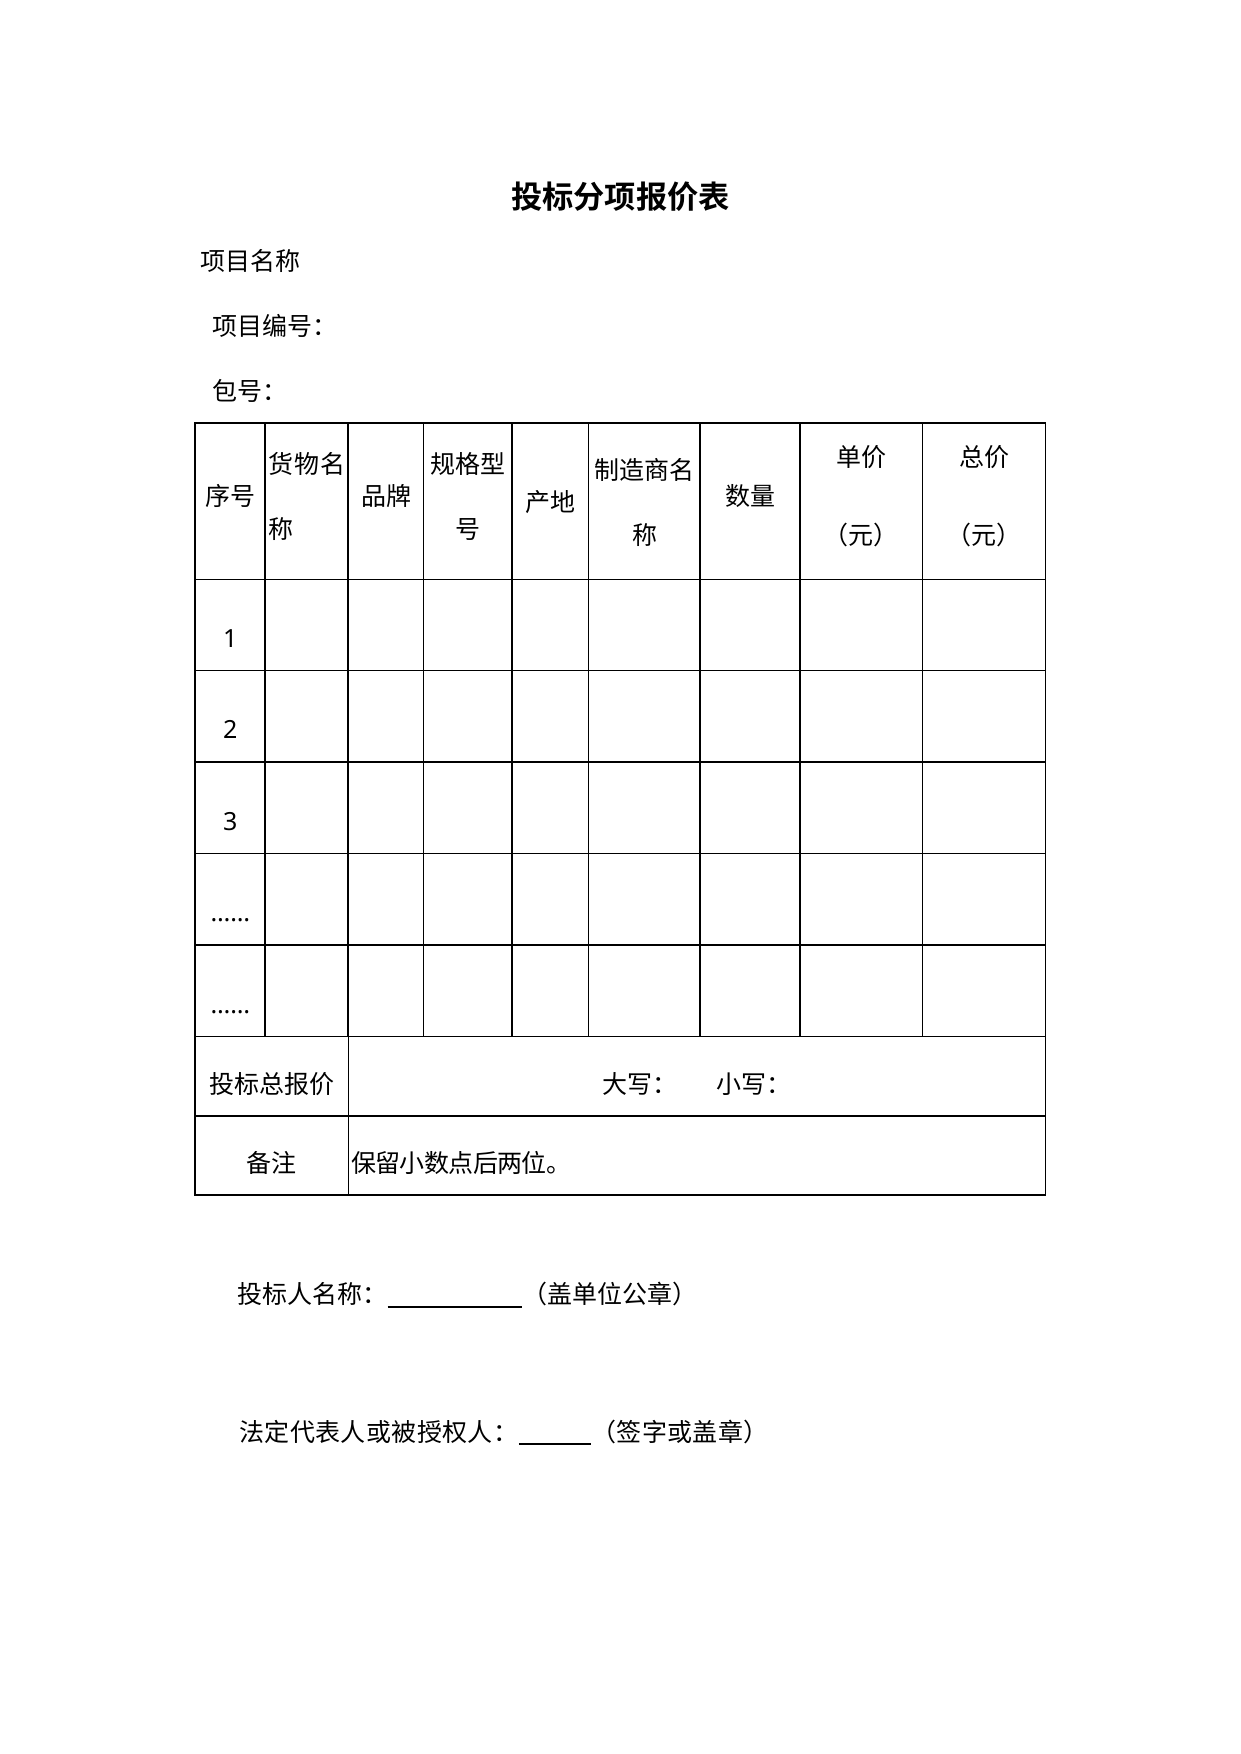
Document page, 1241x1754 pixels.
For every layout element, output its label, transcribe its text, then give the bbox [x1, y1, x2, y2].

table_header 总价 （元） [923, 424, 1045, 578]
table_cell [349, 671, 423, 761]
table_cell [801, 763, 922, 853]
table_cell [349, 763, 423, 853]
table_header 制造商名称 [589, 424, 699, 578]
table_header 单价 （元） [801, 424, 922, 578]
table_cell [349, 580, 423, 670]
table_cell [513, 854, 588, 944]
table_cell [424, 946, 511, 1036]
table_cell [424, 854, 511, 944]
table_cell [701, 763, 799, 853]
table_cell [513, 946, 588, 1036]
table_cell …… [196, 854, 264, 944]
table_cell [589, 763, 699, 853]
table_cell [801, 946, 922, 1036]
table_cell [513, 763, 588, 853]
table_cell 大写： 小写： [349, 1037, 1045, 1115]
table_cell [923, 854, 1045, 944]
table_cell [923, 946, 1045, 1036]
table_cell [589, 854, 699, 944]
table_cell [923, 671, 1045, 761]
table_cell [266, 854, 347, 944]
table_cell [701, 854, 799, 944]
table_cell 1 [196, 580, 264, 670]
table_cell [701, 946, 799, 1036]
table_cell [266, 671, 347, 761]
text 投标人名称： （盖单位公章） [187, 1261, 1053, 1326]
table_cell [801, 580, 922, 670]
table_header 序号 [196, 424, 264, 578]
table_cell 备注 [196, 1117, 348, 1194]
table_header 品牌 [349, 424, 423, 578]
table_cell [513, 671, 588, 761]
table_cell …… [196, 946, 264, 1036]
table_cell [513, 580, 588, 670]
table_header 产地 [513, 424, 588, 578]
table_cell [701, 671, 799, 761]
table_header 数量 [701, 424, 799, 578]
table_cell 3 [196, 763, 264, 853]
text 包号： [187, 357, 1053, 422]
table_cell [801, 854, 922, 944]
text 法定代表人或被授权人： （签字或盖章） [187, 1398, 1053, 1463]
table_cell [424, 580, 511, 670]
table_cell [424, 671, 511, 761]
table_cell [266, 763, 347, 853]
table_cell [424, 763, 511, 853]
table_cell [266, 946, 347, 1036]
table_cell [266, 580, 347, 670]
table_cell [701, 580, 799, 670]
table_cell [923, 763, 1045, 853]
table_cell [349, 854, 423, 944]
text 项目编号： [187, 292, 1053, 357]
table_cell 保留小数点后两位。 [349, 1117, 1045, 1194]
table_cell [589, 946, 699, 1036]
table_cell 2 [196, 671, 264, 761]
table_cell 投标总报价 [196, 1037, 348, 1115]
table_header 货物名称 [266, 424, 347, 578]
table_cell [589, 580, 699, 670]
table_cell [589, 671, 699, 761]
text 项目名称 [187, 227, 1053, 292]
table_header 规格型号 [424, 424, 511, 578]
text 投标分项报价表 [187, 162, 1053, 227]
table_cell [923, 580, 1045, 670]
table_cell [801, 671, 922, 761]
table_cell [349, 946, 423, 1036]
